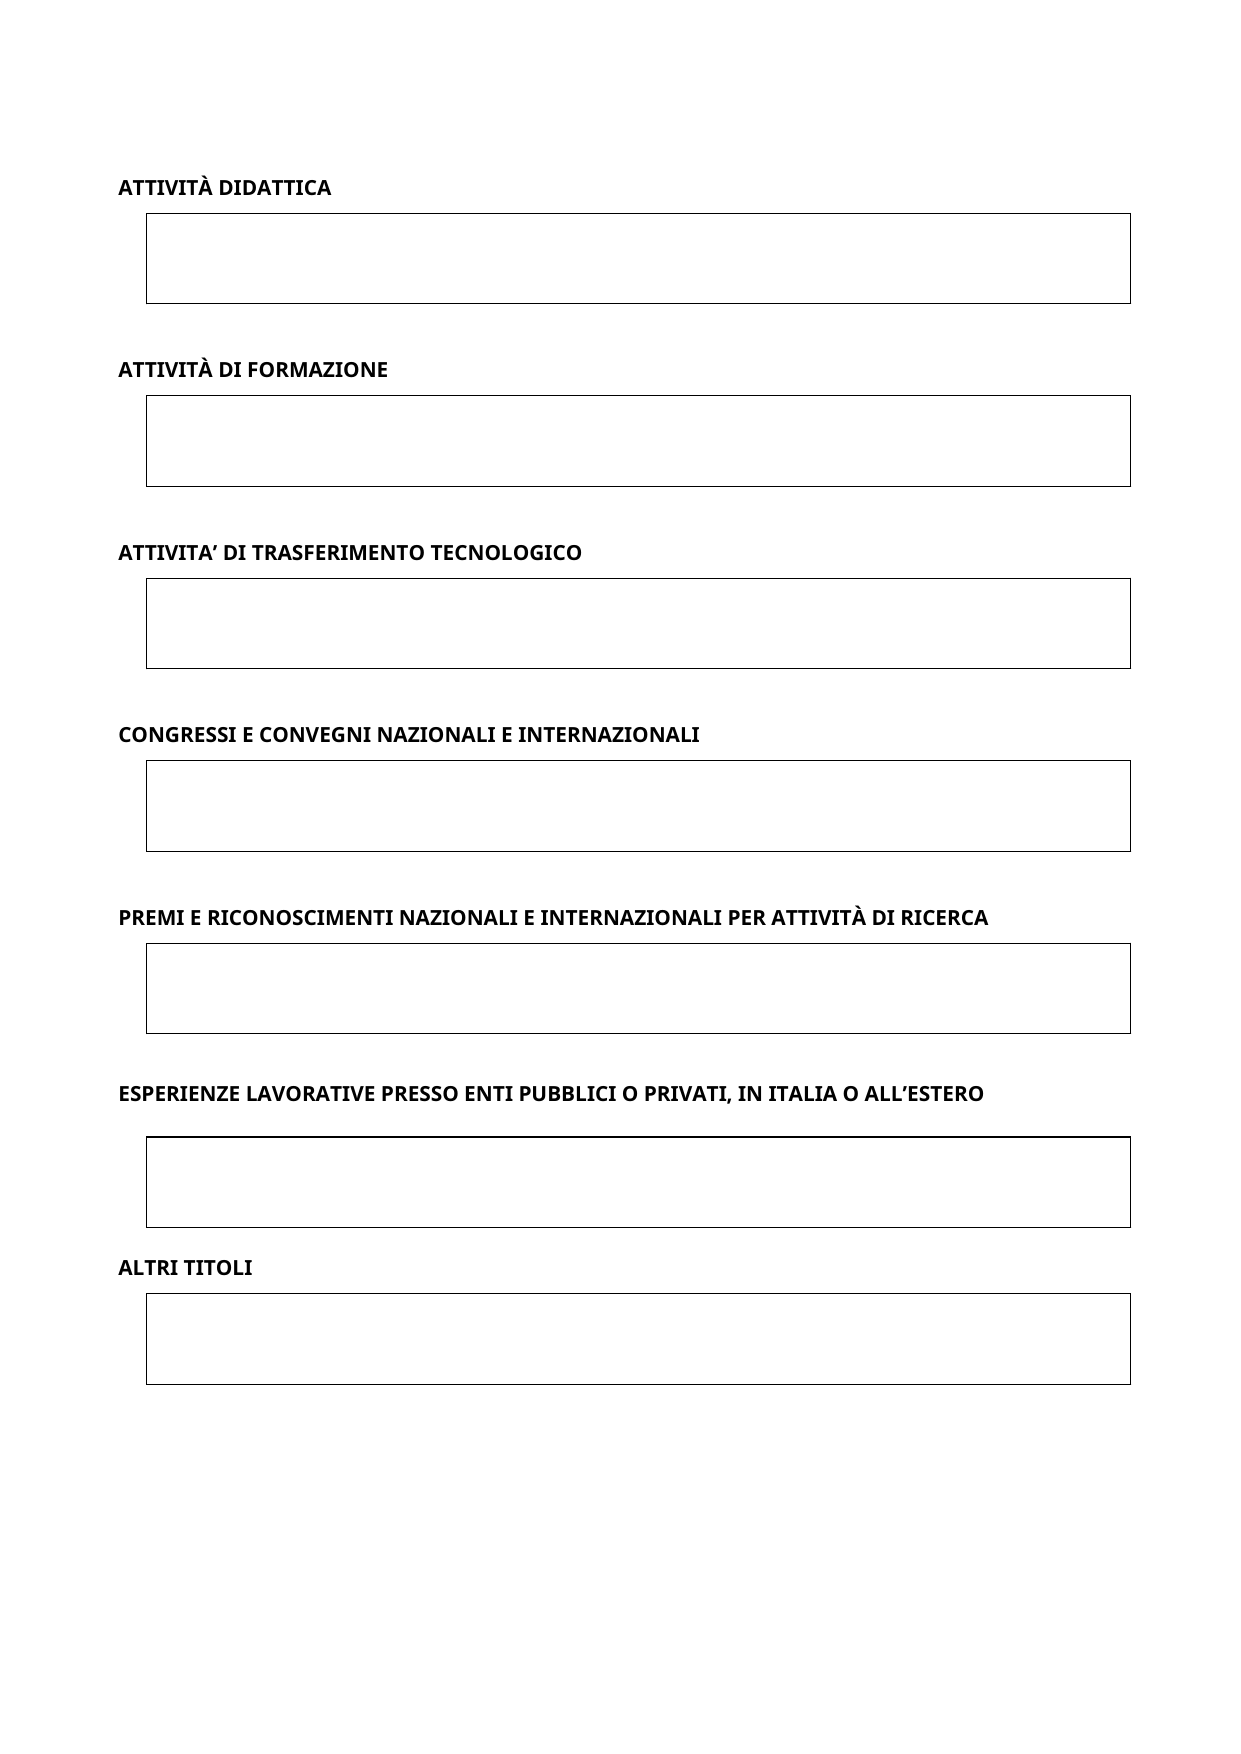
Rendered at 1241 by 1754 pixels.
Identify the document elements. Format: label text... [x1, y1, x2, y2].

text ATTIVITA’ DI TRASFERIMENTO TECNOLOGICO [118, 538, 1122, 566]
text ATTIVITÀ DIDATTICA [118, 173, 1122, 202]
text PREMI E RICONOSCIMENTI NAZIONALI E INTERNAZIONALI PER ATTIVITÀ DI RICERCA [118, 903, 1122, 931]
text ALTRI TITOLI [118, 1253, 1122, 1282]
text CONGRESSI E CONVEGNI NAZIONALI E INTERNAZIONALI [118, 720, 1122, 749]
text ESPERIENZE LAVORATIVE PRESSO ENTI PUBBLICI O PRIVATI, IN ITALIA O ALL’ESTERO [118, 1079, 1122, 1108]
text ATTIVITÀ DI FORMAZIONE [118, 356, 1122, 384]
